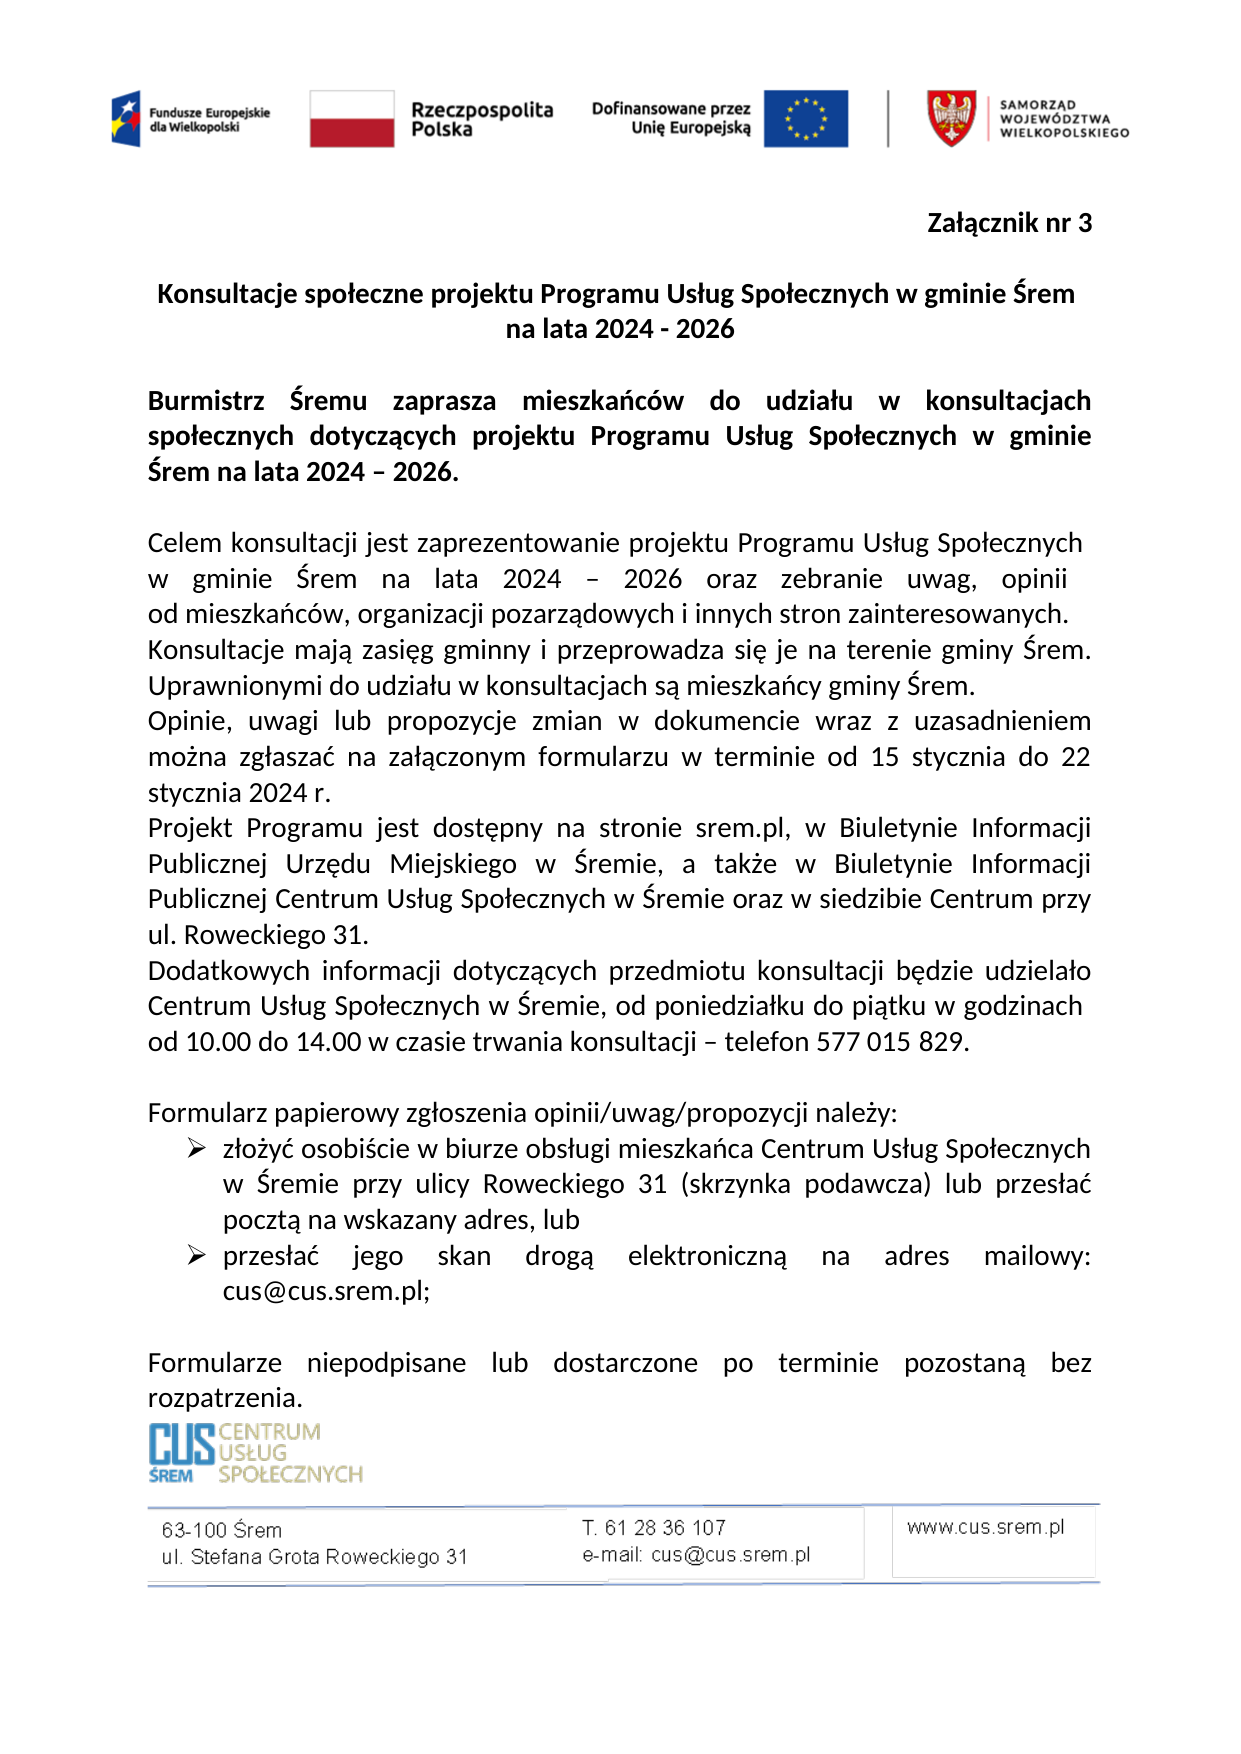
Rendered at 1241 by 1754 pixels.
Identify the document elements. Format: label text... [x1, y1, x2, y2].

text Konsultacje mają zasięg gminny i przeprowadza się je na terenie gminy Śrem. Uprawnionymi do udziału w konsultacjach są mieszkańcy gminy Śrem. [148, 631, 1093, 702]
text Konsultacje społeczne projektu Programu Usług Społecznych w gminie Śrem na lata 2024 - 2026 [148, 275, 1093, 346]
picture [147, 1417, 1102, 1593]
text Dodatkowych informacji dotyczących przedmiotu konsultacji będzie udzielało Centrum Usług Społecznych w Śremie, od poniedziałku do piątku w godzinach od 10.00 do 14.00 w czasie trwania konsultacji – telefon 577 015 829. [148, 952, 1093, 1059]
text Formularz papierowy zgłoszenia opinii/uwag/propozycji należy: [148, 1094, 1093, 1130]
text Celem konsultacji jest zaprezentowanie projektu Programu Usług Społecznych w gminie Śrem na lata 2024 – 2026 oraz zebranie uwag, opinii od mieszkańców, organizacji pozarządowych i innych stron zainteresowanych. [148, 524, 1093, 631]
text Opinie, uwagi lub propozycje zmian w dokumencie wraz z uzasadnieniem można zgłaszać na załączonym formularzu w terminie od 15 stycznia do 22 stycznia 2024 r. [148, 702, 1093, 809]
picture [1, 59, 1240, 179]
list złożyć osobiście w biurze obsługi mieszkańca Centrum Usług Społecznych w Śremie przy ulicy Roweckiego 31 (skrzynka podawcza) lub przesłać pocztą na wskazany adres, lub [185, 1130, 1093, 1237]
text Burmistrz Śremu zaprasza mieszkańców do udziału w konsultacjach społecznych dotyczących projektu Programu Usług Społecznych w gminie Śrem na lata 2024 – 2026. [148, 382, 1093, 489]
text Projekt Programu jest dostępny na stronie srem.pl, w Biuletynie Informacji Publicznej Urzędu Miejskiego w Śremie, a także w Biuletynie Informacji Publicznej Centrum Usług Społecznych w Śremie oraz w siedzibie Centrum przy ul. Roweckiego 31. [148, 809, 1093, 952]
text Załącznik nr 3 [148, 204, 1093, 239]
text Formularze niepodpisane lub dostarczone po terminie pozostaną bez rozpatrzenia. [148, 1344, 1093, 1415]
list przesłać jego skan drogą elektroniczną na adres mailowy: cus@cus.srem.pl; [185, 1237, 1093, 1308]
